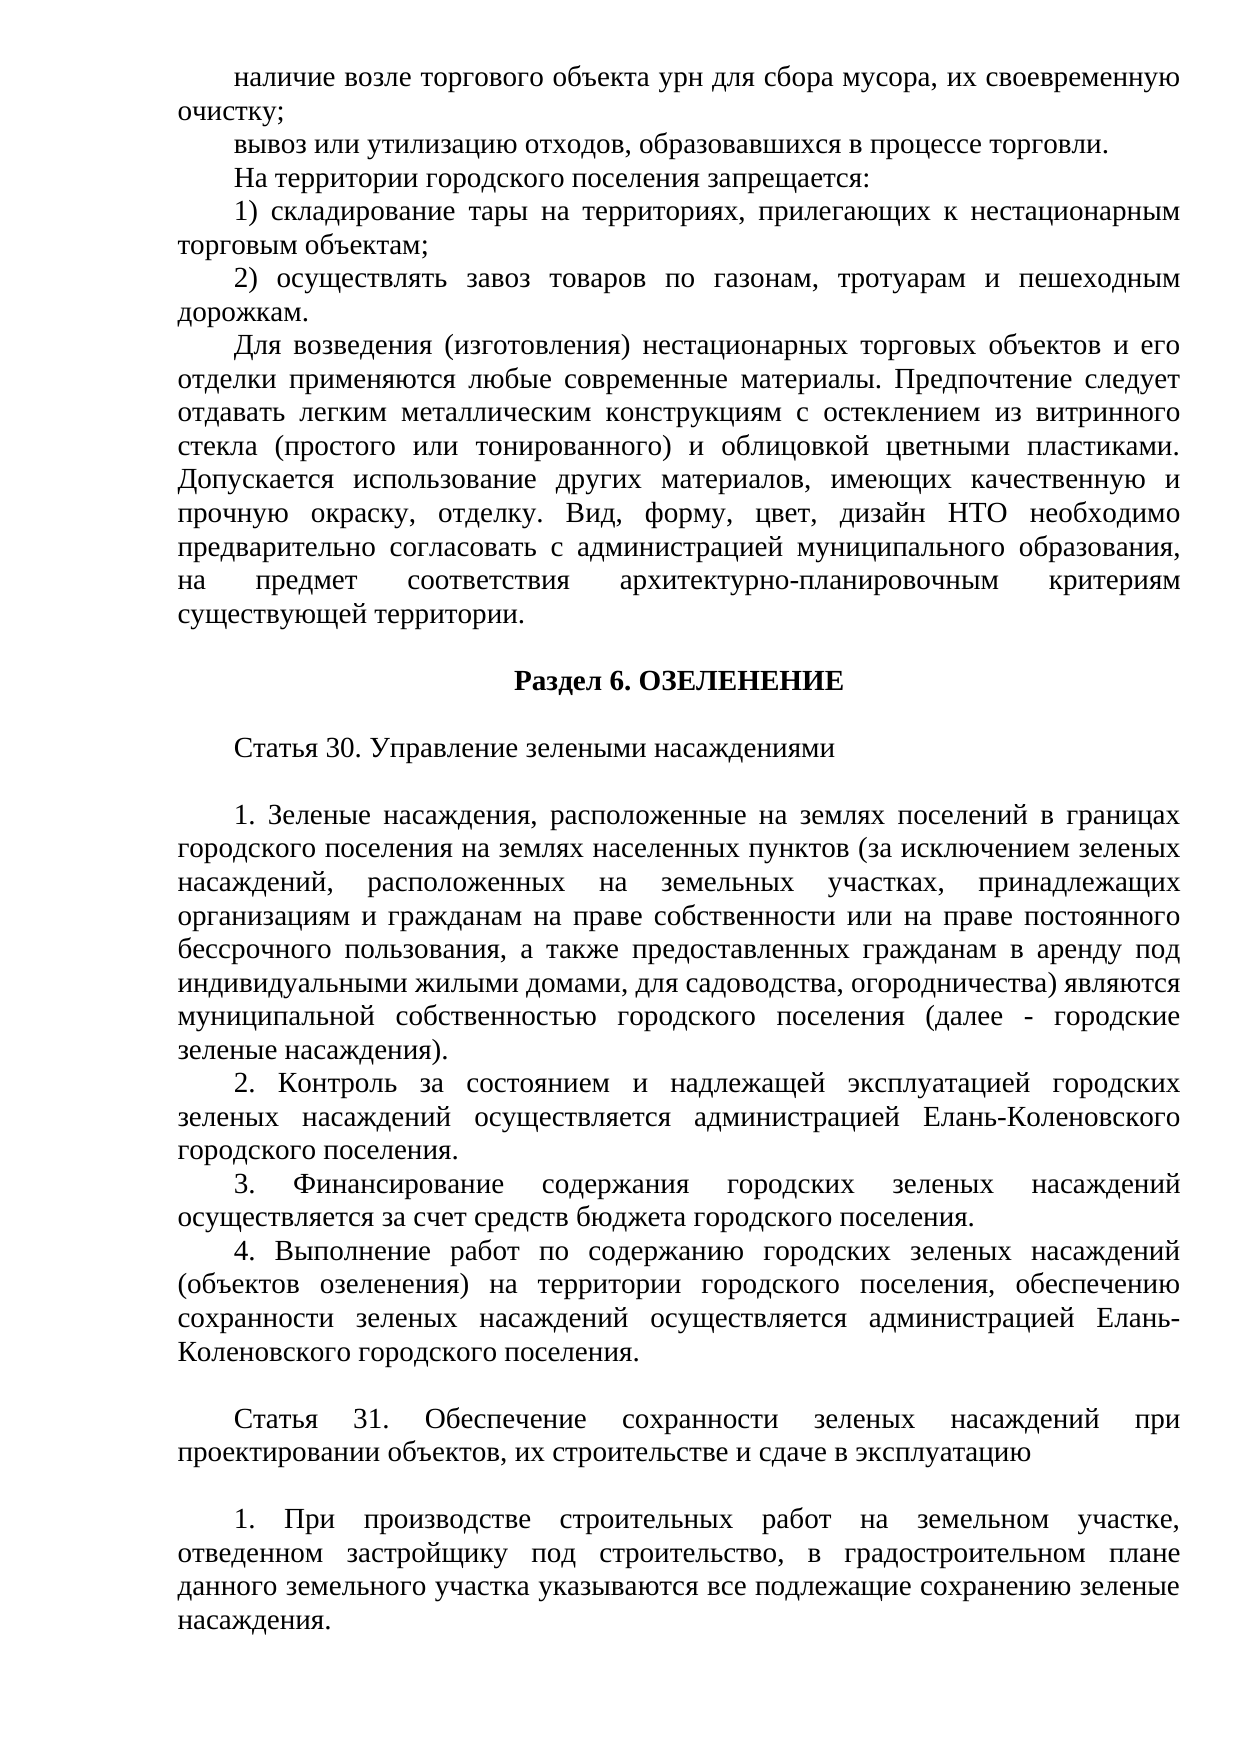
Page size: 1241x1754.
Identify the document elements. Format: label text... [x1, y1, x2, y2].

text наличие возле торгового объекта урн для сбора мусора, их своевременную очистку; [177, 59, 1181, 126]
text 1. Зеленые насаждения, расположенные на землях поселений в границах городского поселения на землях населенных пунктов (за исключением зеленых насаждений, расположенных на земельных участках, принадлежащих организациям и гражданам на праве собственности или на праве постоянного бессрочного пользования, а также предоставленных гражданам в аренду под индивидуальными жилыми домами, для садоводства, огородничества) являются муниципальной собственностью городского поселения (далее - городские зеленые насаждения). [177, 797, 1181, 1065]
text На территории городского поселения запрещается: [177, 160, 1181, 193]
text 1. При производстве строительных работ на земельном участке, отведенном застройщику под строительство, в градостроительном плане данного земельного участка указываются все подлежащие сохранению зеленые насаждения. [177, 1501, 1181, 1636]
text 3. Финансирование содержания городских зеленых насаждений осуществляется за счет средств бюджета городского поселения. [177, 1166, 1181, 1233]
text вывоз или утилизацию отходов, образовавшихся в процессе торговли. [177, 126, 1181, 160]
text 2) осуществлять завоз товаров по газонам, тротуарам и пешеходным дорожкам. [177, 260, 1181, 327]
text Для возведения (изготовления) нестационарных торговых объектов и его отделки применяются любые современные материалы. Предпочтение следует отдавать легким металлическим конструкциям с остеклением из витринного стекла (простого или тонированного) и облицовкой цветными пластиками. Допускается использование других материалов, имеющих качественную и прочную окраску, отделку. Вид, форму, цвет, дизайн НТО необходимо предварительно согласовать с администрацией муниципального образования, на предмет соответствия архитектурно-планировочным критериям существующей территории. [177, 327, 1181, 629]
text Статья 31. Обеспечение сохранности зеленых насаждений при проектировании объектов, их строительстве и сдаче в эксплуатацию [177, 1401, 1181, 1468]
text 2. Контроль за состоянием и надлежащей эксплуатацией городских зеленых насаждений осуществляется администрацией Елань-Коленовского городского поселения. [177, 1065, 1181, 1166]
text 1) складирование тары на территориях, прилегающих к нестационарным торговым объектам; [177, 193, 1181, 260]
text Раздел 6. ОЗЕЛЕНЕНИЕ [177, 663, 1181, 696]
text Статья 30. Управление зелеными насаждениями [177, 730, 1181, 763]
text 4. Выполнение работ по содержанию городских зеленых насаждений (объектов озеленения) на территории городского поселения, обеспечению сохранности зеленых насаждений осуществляется администрацией Елань-Коленовского городского поселения. [177, 1233, 1181, 1367]
